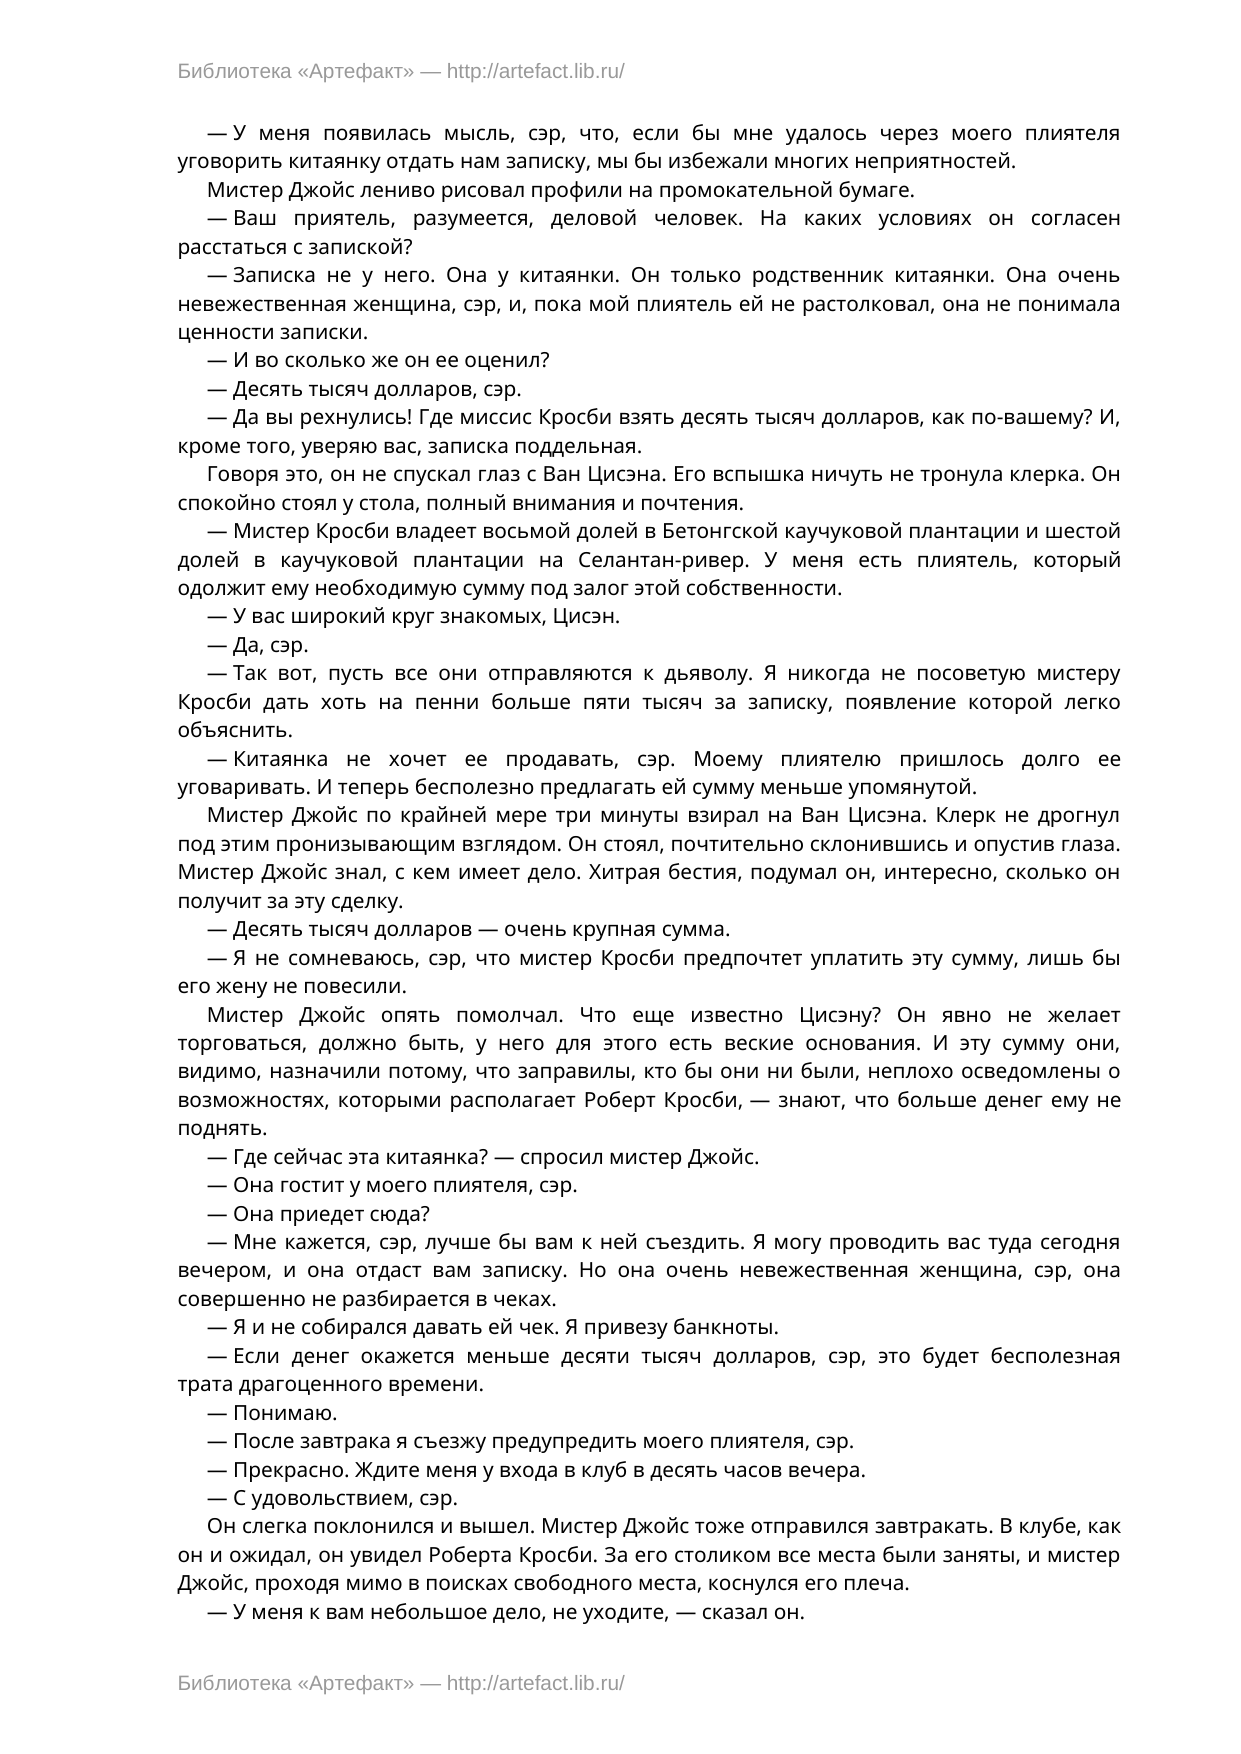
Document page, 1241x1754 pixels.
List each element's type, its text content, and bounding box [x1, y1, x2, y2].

text — Китаянка не хочет ее продавать, сэр. Моему плиятелю пришлось долго ее уговаривать. И теперь бесполезно предлагать ей сумму меньше упомянутой. [177, 744, 1122, 801]
text — Записка не у него. Она у китаянки. Он только родственник китаянки. Она очень невежественная женщина, сэр, и, пока мой плиятель ей не растолковал, она не понимала ценности записки. [177, 260, 1122, 346]
text Мистер Джойс лениво рисовал профили на промокательной бумаге. [177, 175, 1122, 203]
text — Мне кажется, сэр, лучше бы вам к ней съездить. Я могу проводить вас туда сегодня вечером, и она отдаст вам записку. Но она очень невежественная женщина, сэр, она совершенно не разбирается в чеках. [177, 1227, 1122, 1312]
text — Да, сэр. [177, 630, 1122, 658]
text — Так вот, пусть все они отправляются к дьяволу. Я никогда не посоветую мистеру Кросби дать хоть на пенни больше пяти тысяч за записку, появление которой легко объяснить. [177, 658, 1122, 744]
text — Если денег окажется меньше десяти тысяч долларов, сэр, это будет бесполезная трата драгоценного времени. [177, 1341, 1122, 1398]
text Говоря это, он не спускал глаз с Ван Цисэна. Его вспышка ничуть не тронула клерка. Он спокойно стоял у стола, полный внимания и почтения. [177, 459, 1122, 516]
text — У меня появилась мысль, сэр, что, если бы мне удалось через моего плиятеля уговорить китаянку отдать нам записку, мы бы избежали многих неприятностей. [177, 118, 1122, 175]
text — И во сколько же он ее оценил? [177, 346, 1122, 374]
text — Понимаю. [177, 1398, 1122, 1426]
text — Она гостит у моего плиятеля, сэр. [177, 1170, 1122, 1199]
text — Она приедет сюда? [177, 1199, 1122, 1227]
text — Десять тысяч долларов, сэр. [177, 374, 1122, 402]
text — После завтрака я съезжу предупредить моего плиятеля, сэр. [177, 1426, 1122, 1455]
text — Мистер Кросби владеет восьмой долей в Бетонгской каучуковой плантации и шестой долей в каучуковой плантации на Селантан-ривер. У меня есть плиятель, который одолжит ему необходимую сумму под залог этой собственности. [177, 516, 1122, 602]
text — У меня к вам небольшое дело, не уходите, — сказал он. [177, 1597, 1122, 1625]
text Мистер Джойс опять помолчал. Что еще известно Цисэну? Он явно не желает торговаться, должно быть, у него для этого есть веские основания. И эту сумму они, видимо, назначили потому, что заправилы, кто бы они ни были, неплохо осведомлены о возможностях, которыми располагает Роберт Кросби, — знают, что больше денег ему не поднять. [177, 1000, 1122, 1142]
text — У вас широкий круг знакомых, Цисэн. [177, 602, 1122, 630]
text — Прекрасно. Ждите меня у входа в клуб в десять часов вечера. [177, 1455, 1122, 1483]
text — Я и не собирался давать ей чек. Я привезу банкноты. [177, 1312, 1122, 1341]
text Мистер Джойс по крайней мере три минуты взирал на Ван Цисэна. Клерк не дрогнул под этим пронизывающим взглядом. Он стоял, почтительно склонившись и опустив глаза. Мистер Джойс знал, с кем имеет дело. Хитрая бестия, подумал он, интересно, сколько он получит за эту сделку. [177, 801, 1122, 914]
text — Да вы рехнулись! Где миссис Кросби взять десять тысяч долларов, как по-вашему? И, кроме того, уверяю вас, записка поддельная. [177, 402, 1122, 459]
text — Где сейчас эта китаянка? — спросил мистер Джойс. [177, 1142, 1122, 1170]
text — Я не сомневаюсь, сэр, что мистер Кросби предпочтет уплатить эту сумму, лишь бы его жену не повесили. [177, 943, 1122, 1000]
text — Ваш приятель, разумеется, деловой человек. На каких условиях он согласен расстаться с запиской? [177, 203, 1122, 260]
text Он слегка поклонился и вышел. Мистер Джойс тоже отправился завтракать. В клубе, как он и ожидал, он увидел Роберта Кросби. За его столиком все места были заняты, и мистер Джойс, проходя мимо в поисках свободного места, коснулся его плеча. [177, 1512, 1122, 1597]
text — Десять тысяч долларов — очень крупная сумма. [177, 914, 1122, 943]
text — С удовольствием, сэр. [177, 1483, 1122, 1512]
